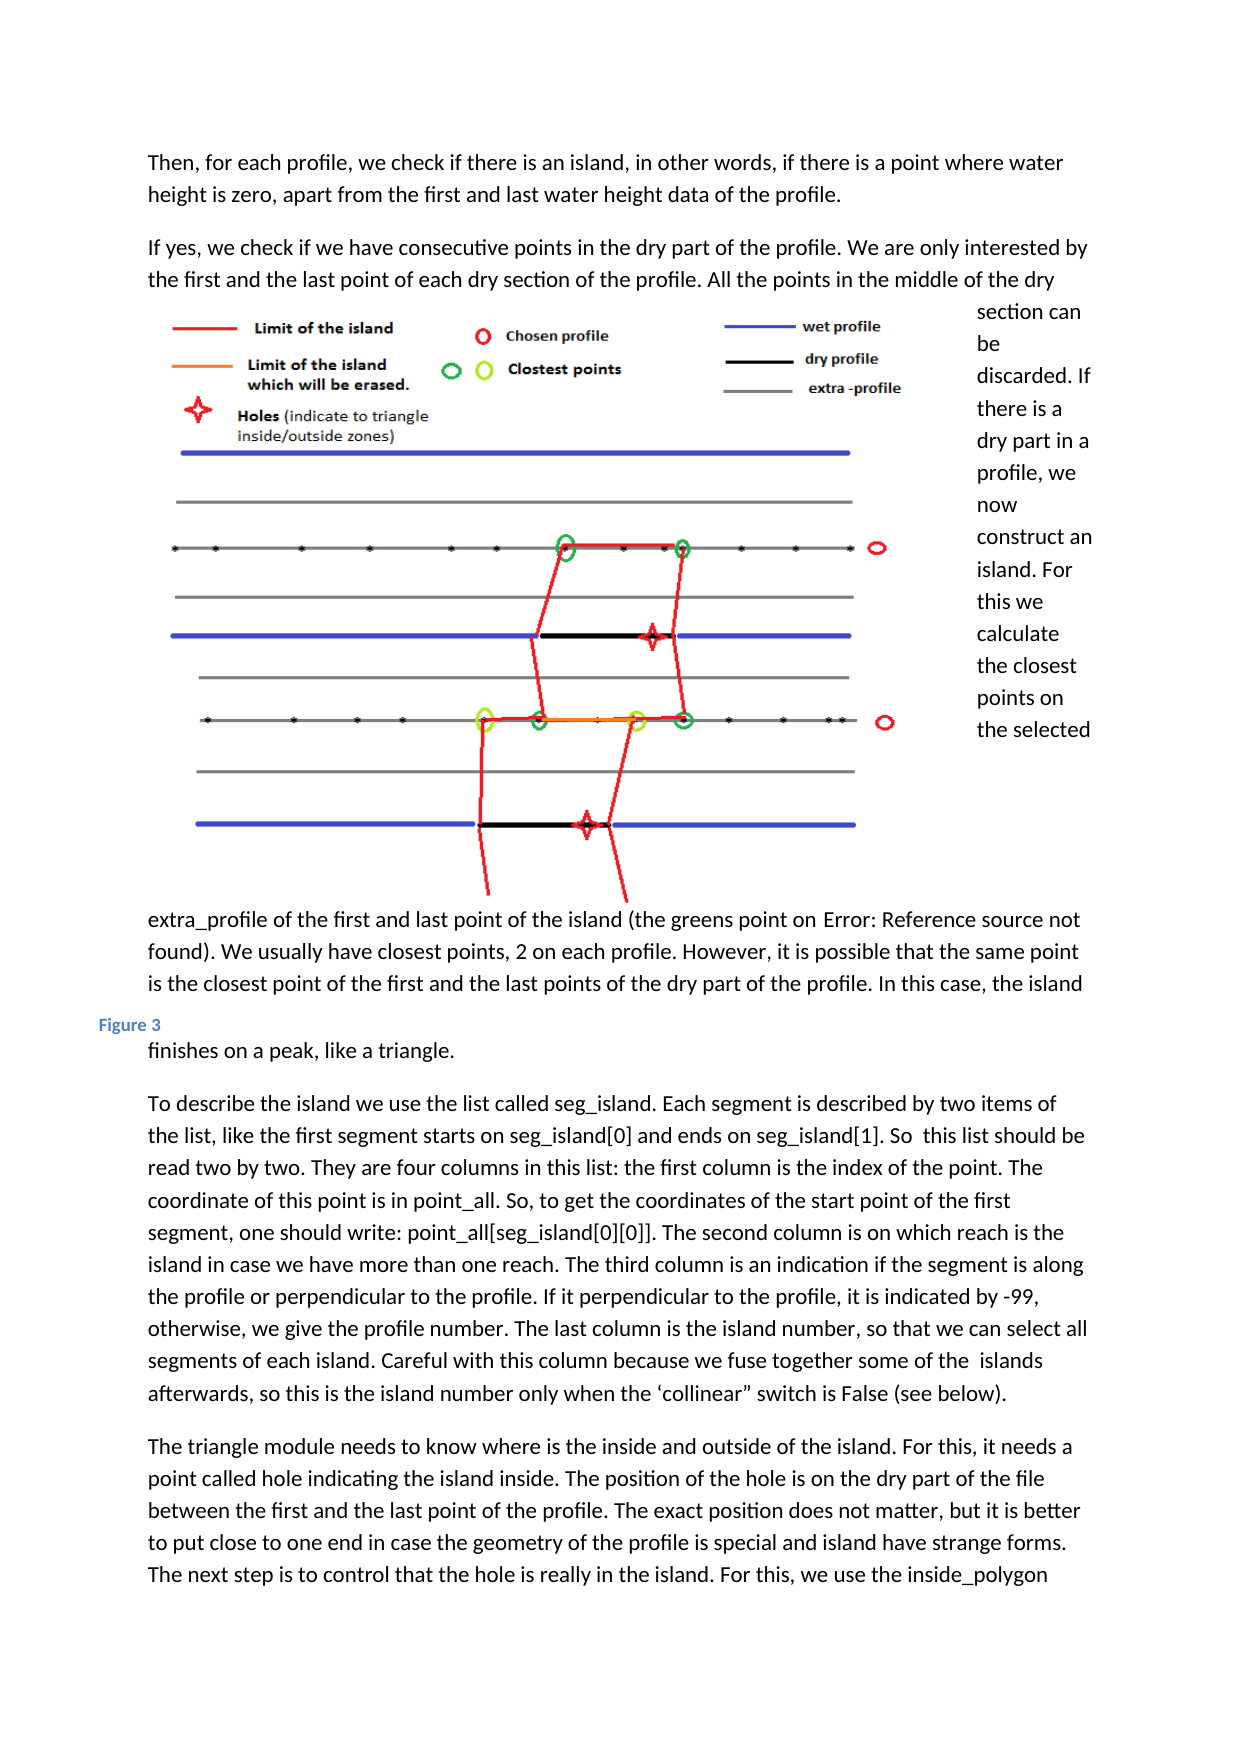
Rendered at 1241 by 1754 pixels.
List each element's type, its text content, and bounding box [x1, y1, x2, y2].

picture [98, 300, 958, 905]
text To describe the island we use the list called seg_island. Each segment is described by two items of the list, like the first segment starts on seg_island[0] and ends on seg_island[1]. So this list should be read two by two. They are four columns in this list: the first column is the index of the point. The coordinate of this point is in point_all. So, to get the coordinates of the start point of the first segment, one should write: point_all[seg_island[0][0]]. The second column is on which reach is the island in case we have more than one reach. The third column is an indication if the segment is along the profile or perpendicular to the profile. If it perpendicular to the profile, it is indicated by -99, otherwise, we give the profile number. The last column is the island number, so that we can select all segments of each island. Careful with this column because we fuse together some of the islands afterwards, so this is the island number only when the ‘collinear” switch is False (see below). [148, 1089, 1093, 1407]
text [148, 1432, 1093, 1589]
text Then, for each profile, we check if there is an island, in other words, if there is a point where water height is zero, apart from the first and last water height data of the profile. [148, 148, 1093, 208]
